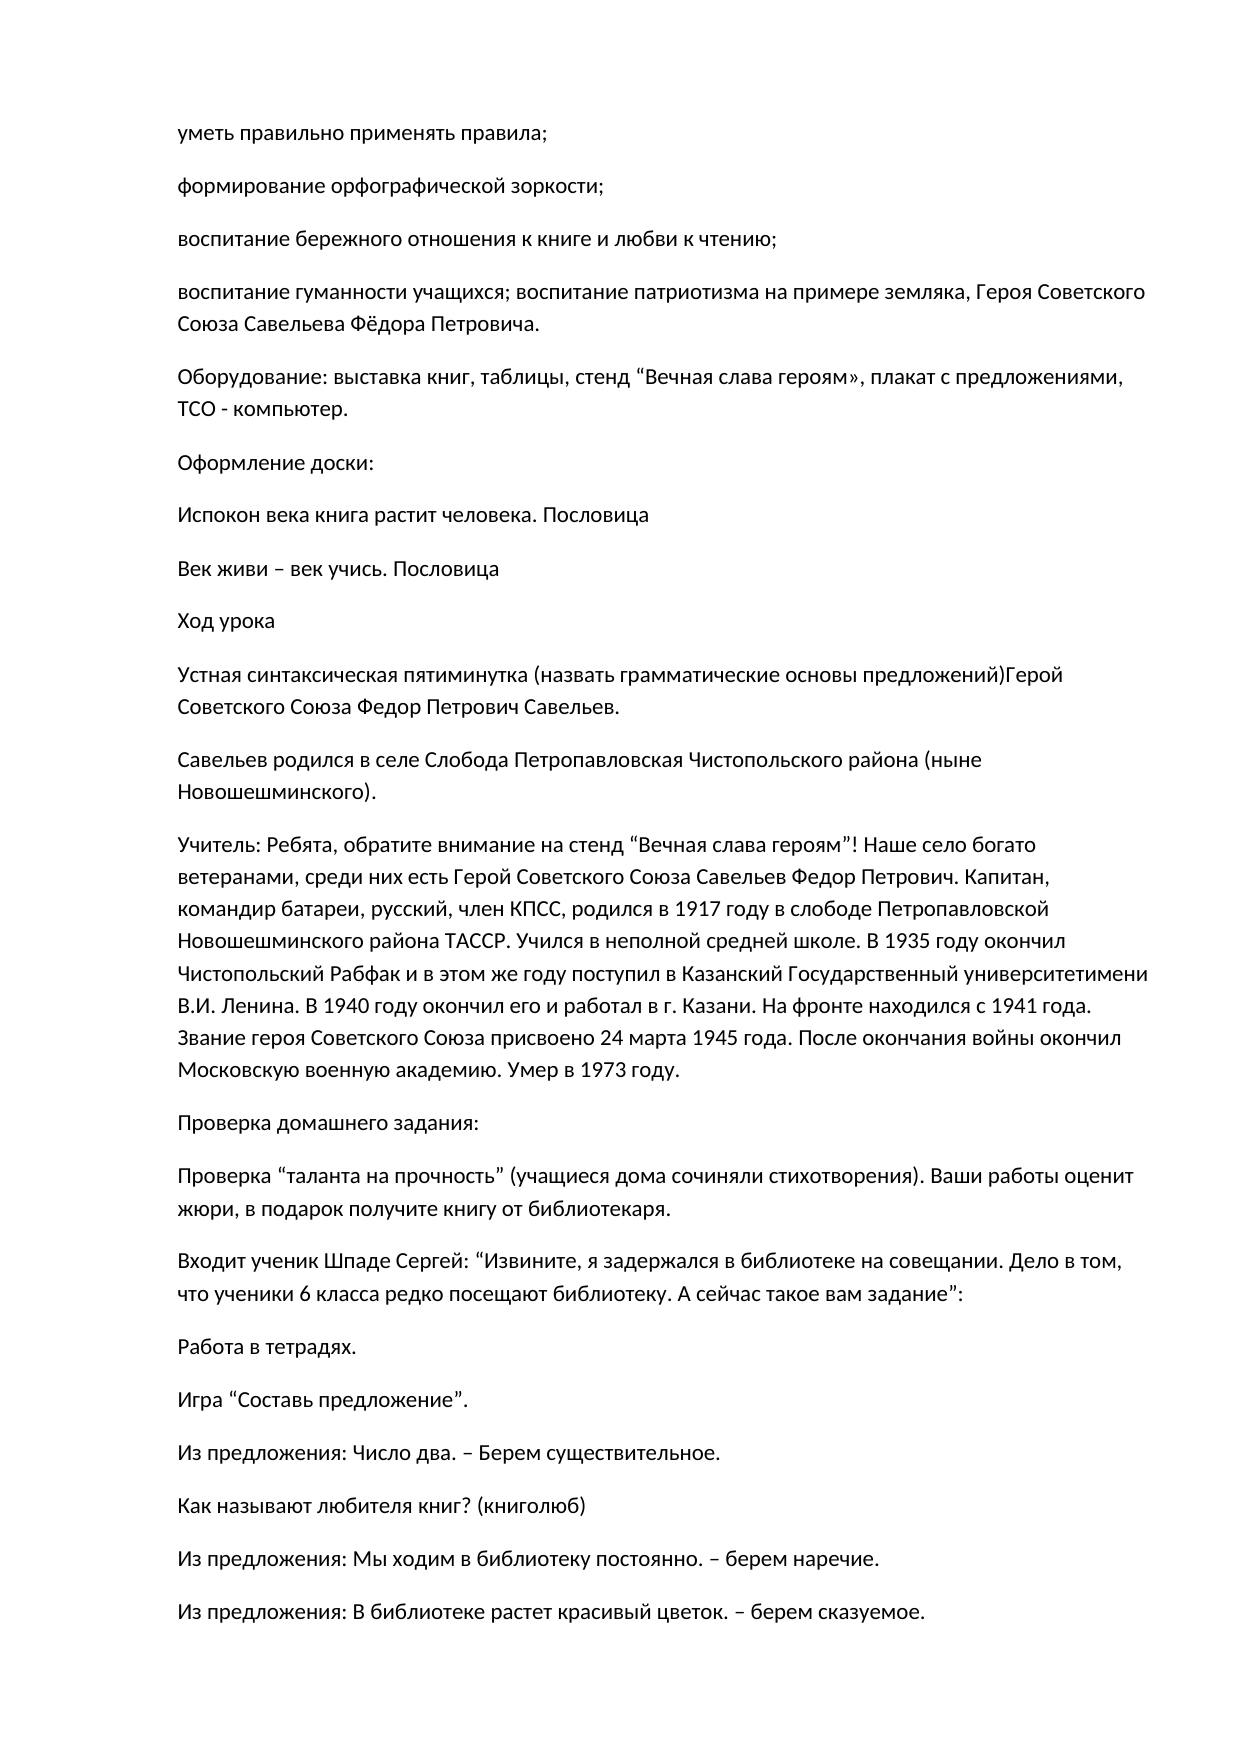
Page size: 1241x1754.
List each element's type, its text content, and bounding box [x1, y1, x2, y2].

text Учитель: Ребята, обратите внимание на стенд “Вечная слава героям”! Наше село богато ветеранами, среди них есть Герой Советского Союза Савельев Федор Петрович. Капитан, командир батареи, русский, член КПСС, родился в 1917 году в слободе Петропавловской Новошешминского района ТАССР. Учился в неполной средней школе. В 1935 году окончил Чистопольский Рабфак и в этом же году поступил в Казанский Государственный университетимени В.И. Ленина. В 1940 году окончил его и работал в г. Казани. На фронте находился с 1941 года. Звание героя Советского Союза присвоено 24 марта 1945 года. После окончания войны окончил Московскую военную академию. Умер в 1973 году. [177, 830, 1152, 1083]
text Век живи – век учись. Пословица [177, 554, 1152, 582]
text Входит ученик Шпаде Сергей: “Извините, я задержался в библиотеке на совещании. Дело в том, что ученики 6 класса редко посещают библиотеку. А сейчас такое вам задание”: [177, 1247, 1152, 1307]
text Из предложения: В библиотеке растет красивый цветок. – берем сказуемое. [177, 1597, 1152, 1625]
text Оформление доски: [177, 448, 1152, 476]
text Оборудование: выставка книг, таблицы, стенд “Вечная слава героям», плакат с предложениями, ТСО - компьютер. [177, 362, 1152, 423]
text уметь правильно применять правила; [177, 118, 1152, 146]
text формирование орфографической зоркости; [177, 171, 1152, 199]
text Испокон века книга растит человека. Пословица [177, 501, 1152, 529]
text Из предложения: Число два. – Берем существительное. [177, 1438, 1152, 1466]
text Из предложения: Мы ходим в библиотеку постоянно. – берем наречие. [177, 1544, 1152, 1572]
text воспитание бережного отношения к книге и любви к чтению; [177, 224, 1152, 252]
text Проверка “таланта на прочность” (учащиеся дома сочиняли стихотворения). Ваши работы оценит жюри, в подарок получите книгу от библиотекаря. [177, 1161, 1152, 1222]
text Игра “Составь предложение”. [177, 1385, 1152, 1413]
text Устная синтаксическая пятиминутка (назвать грамматические основы предложений)Герой Советского Союза Федор Петрович Савельев. [177, 660, 1152, 720]
text Проверка домашнего задания: [177, 1108, 1152, 1136]
text воспитание гуманности учащихся; воспитание патриотизма на примере земляка, Героя Советского Союза Савельева Фёдора Петровича. [177, 277, 1152, 337]
text Как называют любителя книг? (книголюб) [177, 1491, 1152, 1519]
text Савельев родился в селе Слобода Петропавловская Чистопольского района (ныне Новошешминского). [177, 745, 1152, 805]
text Работа в тетрадях. [177, 1332, 1152, 1360]
text Ход урока [177, 607, 1152, 635]
